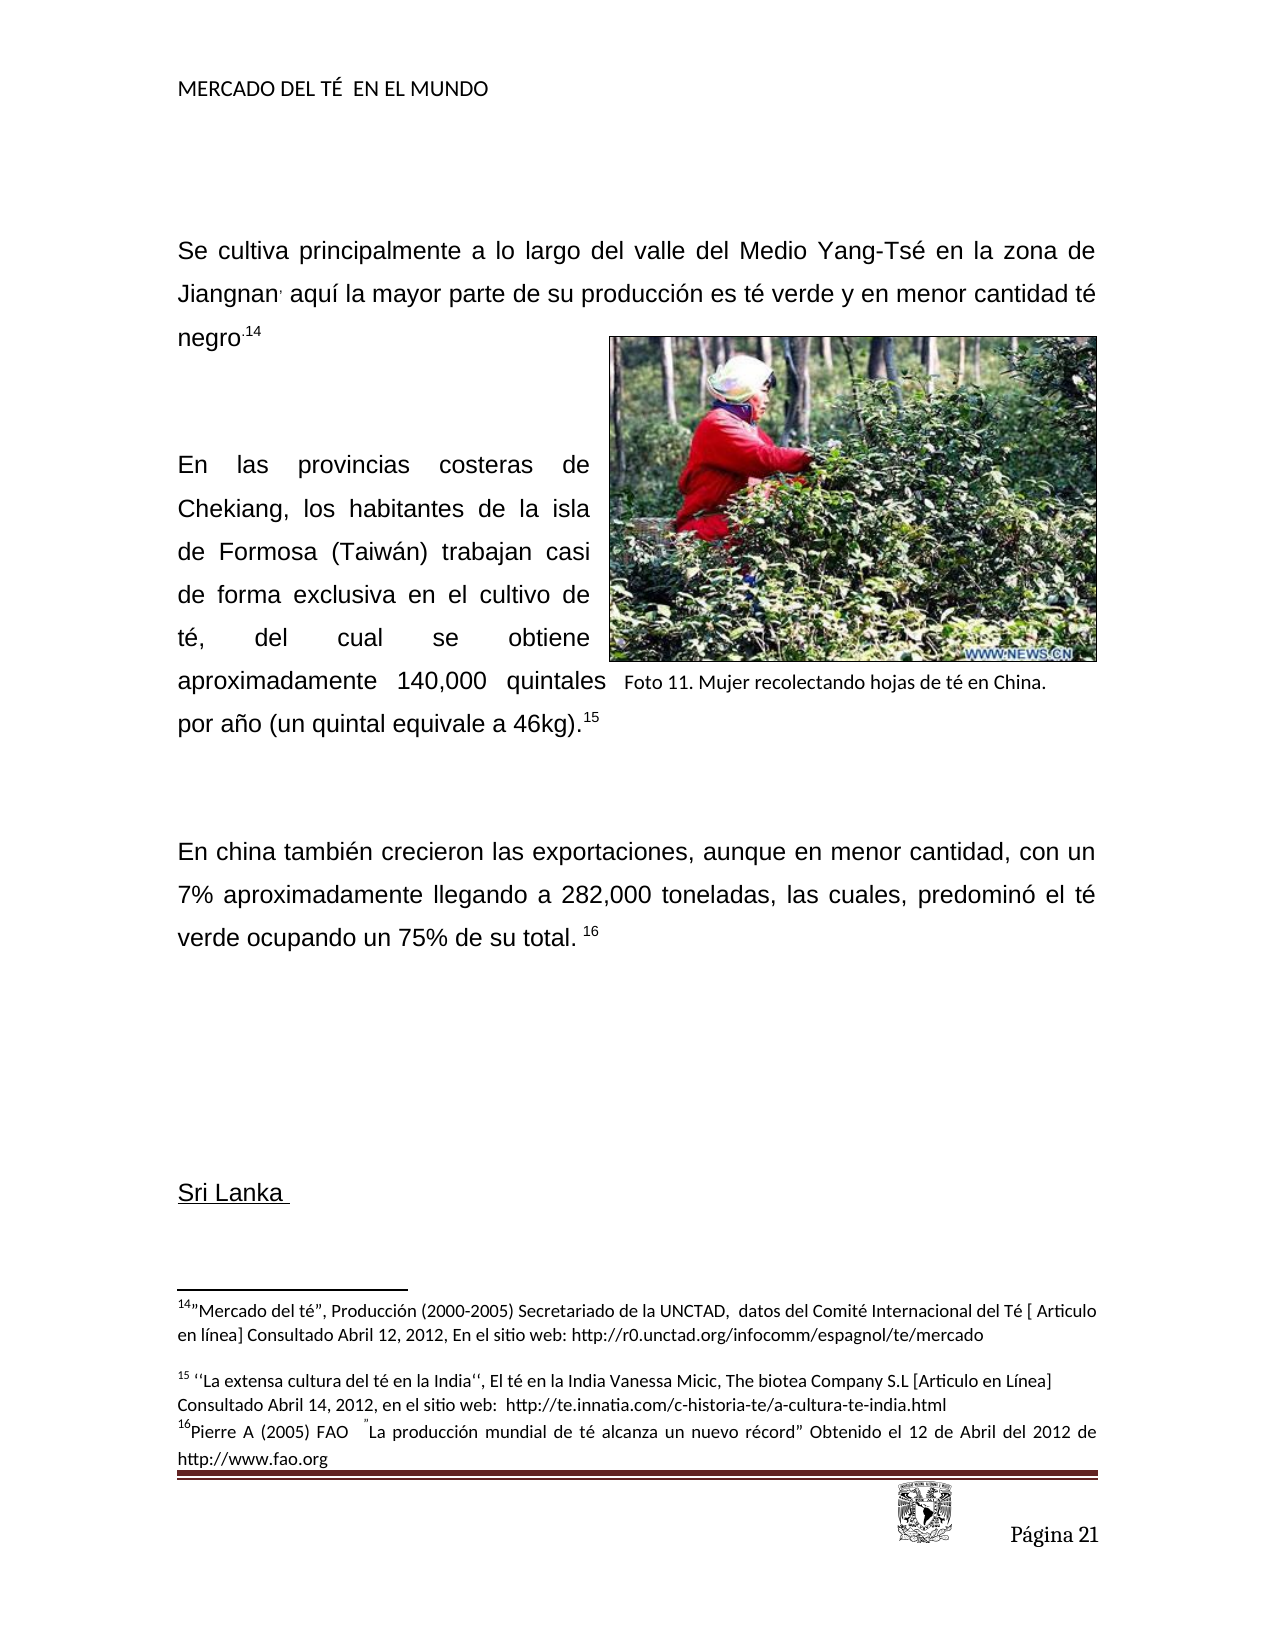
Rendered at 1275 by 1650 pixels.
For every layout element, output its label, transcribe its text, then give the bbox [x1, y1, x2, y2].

text En las provincias costeras de Chekiang, los habitantes de la isla de Formosa (Taiwán) trabajan casi de forma exclusiva en el cultivo de té, del cual se obtiene aproximadamente 140,000 quintales por año (un quintal equivale a 46kg). [177, 450, 1098, 738]
text En china también crecieron las exportaciones, aunque en menor cantidad, con un 7% aproximadamente llegando a 282,000 toneladas, las cuales, predominó el té verde ocupando un 75% de su total. [177, 837, 1098, 952]
picture [610, 351, 1096, 450]
text Se cultiva principalmente a lo largo del valle del Medio Yang-Tsé en la zona de Jiangnan, aquí la mayor parte de su producción es té verde y en menor cantidad té negro. [177, 236, 1098, 351]
picture [897, 1481, 952, 1543]
text Sri Lanka [177, 1177, 1098, 1206]
